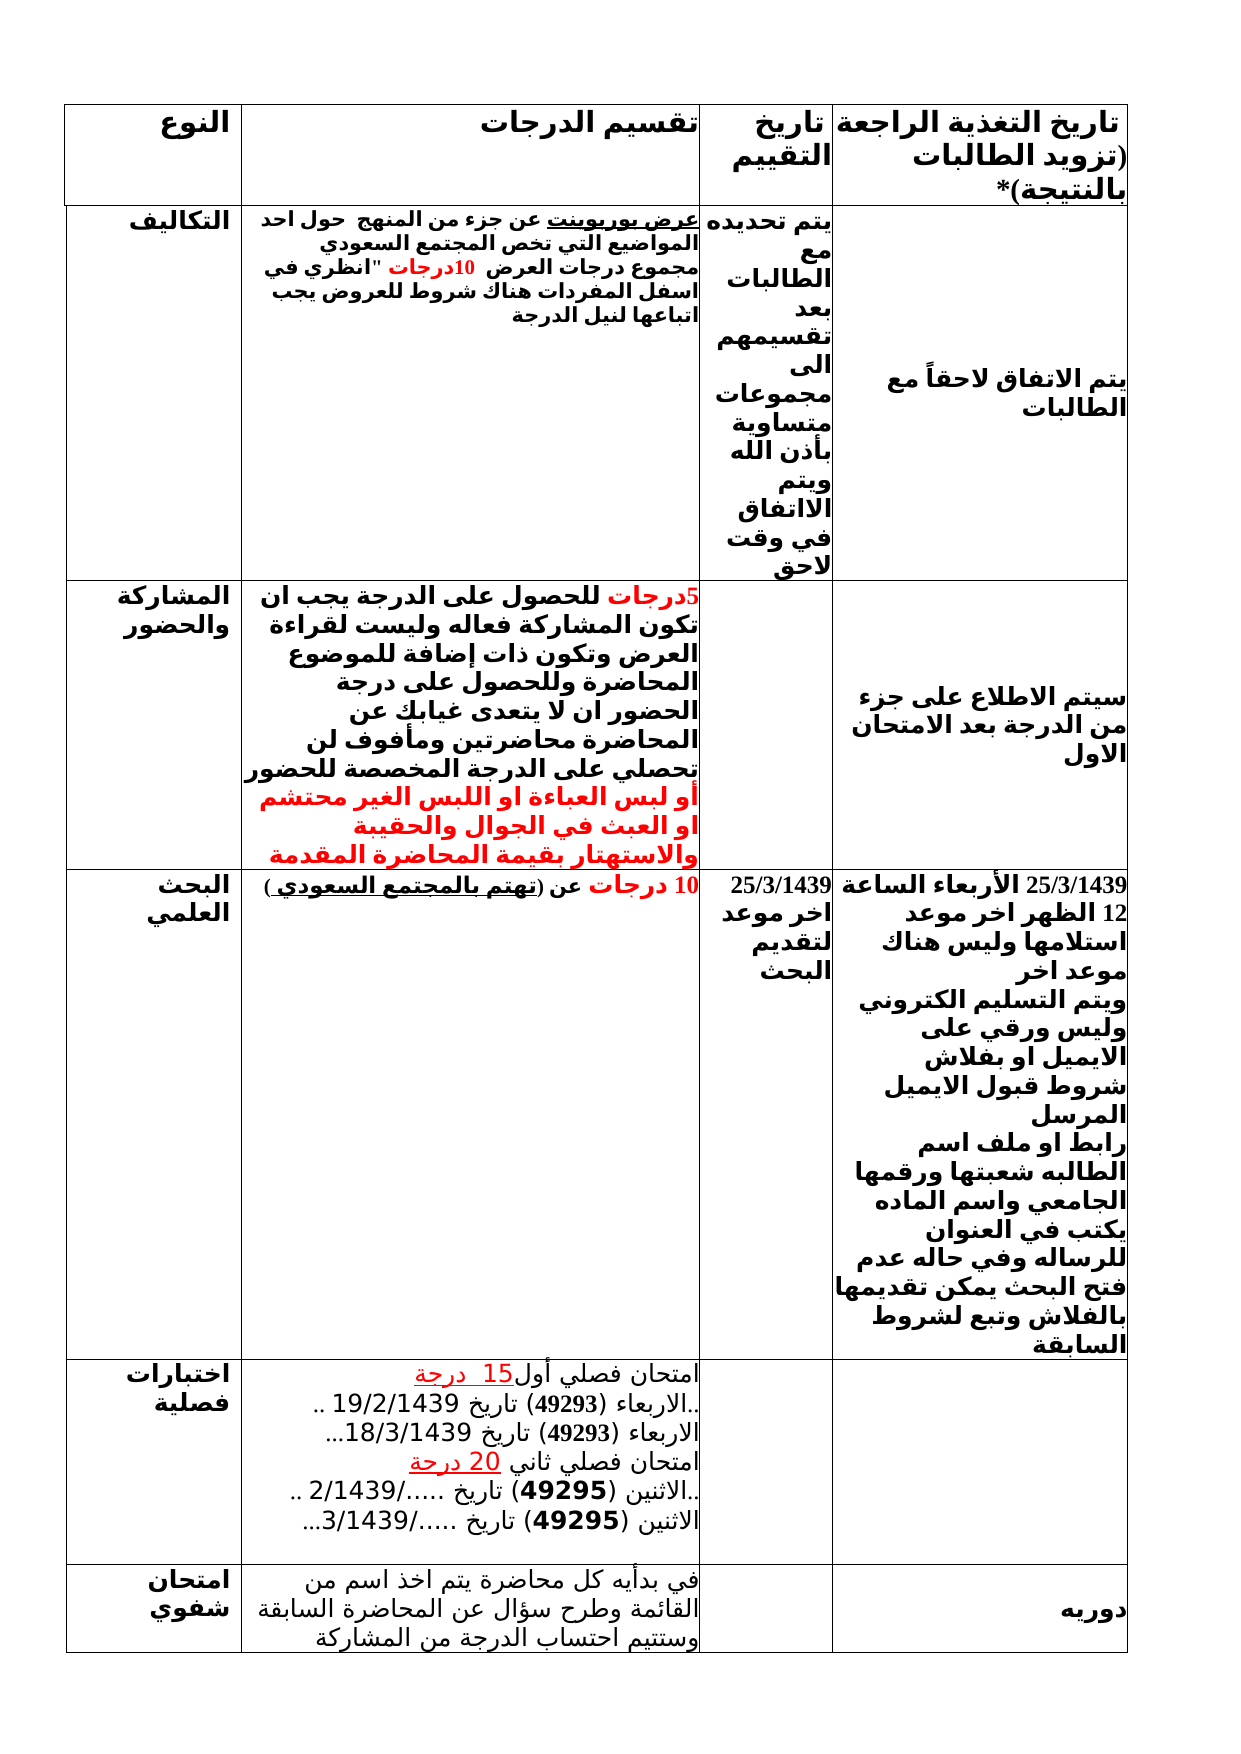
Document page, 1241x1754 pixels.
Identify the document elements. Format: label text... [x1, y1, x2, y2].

table_cell يتم تحديده مع الطالبات بعد تقسيمهم الى مجموعات متساوية بأذن الله ويتم الااتفاق في وقت لاحق [700, 206, 832, 580]
table_header تقسيم الدرجات [242, 105, 699, 205]
table_cell [700, 1565, 832, 1652]
table_cell [700, 581, 832, 869]
table_cell اختبارات فصلية [67, 1360, 241, 1564]
table_cell 10 درجات عن (تهتم بالمجتمع السعودي ) [242, 870, 699, 1358]
table_header تاريخ التغذية الراجعة (تزويد الطالبات بالنتيجة)* [833, 105, 1127, 205]
table_cell سيتم الاطلاع على جزء من الدرجة بعد الامتحان الاول [833, 581, 1127, 869]
table_cell المشاركة والحضور [67, 581, 241, 869]
table_header تاريخ التقييم [700, 105, 832, 205]
table_cell امتحان شفوي [67, 1565, 241, 1652]
table_header النوع [65, 105, 241, 205]
table_cell [833, 1360, 1127, 1564]
table_cell عرض بوربوينت عن جزء من المنهج حول احد المواضيع التي تخص المجتمع السعودي مجموع درجات العرض 10درجات "انظري في اسفل المفردات هناك شروط للعروض يجب اتباعها لنيل الدرجة [242, 206, 699, 580]
table_cell دوريه [833, 1565, 1127, 1652]
table_cell في بدأيه كل محاضرة يتم اخذ اسم من القائمة وطرح سؤال عن المحاضرة السابقة وستتيم احتساب الدرجة من المشاركة [242, 1565, 699, 1652]
table_cell [700, 1360, 832, 1564]
table_cell 25/3/1439 الأربعاء الساعة 12 الظهر اخر موعد استلامها وليس هناك موعد اخر ويتم التسليم الكتروني وليس ورقي على الايميل او بفلاش شروط قبول الايميل المرسل رابط او ملف اسم الطالبه شعبتها ورقمها الجامعي واسم الماده يكتب في العنوان للرساله وفي حاله عدم فتح البحث يمكن تقديمها بالفلاش وتبع لشروط السابقة [833, 870, 1127, 1358]
table_cell امتحان فصلي أول15 درجة .. الاربعاء (49293) تاريخ 19/2/1439.. ...الاربعاء (49293) تاريخ 18/3/1439 امتحان فصلي ثاني 20 درجة .. الاثنين (49295) تاريخ ...../2/1439.. ...الاثنين (49295) تاريخ ...../3/1439 [242, 1360, 699, 1564]
table_cell البحث العلمي [67, 870, 241, 1358]
table_cell 25/3/1439 اخر موعد لتقديم البحث [700, 870, 832, 1358]
table_cell يتم الاتفاق لاحقاً مع الطالبات [833, 206, 1127, 580]
table_cell التكاليف [67, 206, 241, 580]
table_cell 5درجات للحصول على الدرجة يجب ان تكون المشاركة فعاله وليست لقراءة العرض وتكون ذات إضافة للموضوع المحاضرة وللحصول على درجة الحضور ان لا يتعدى غيابك عن المحاضرة محاضرتين ومأفوف لن تحصلي على الدرجة المخصصة للحضور أو لبس العباءة او اللبس الغير محتشم او العبث في الجوال والحقيبة والاستهتار بقيمة المحاضرة المقدمة [242, 581, 699, 869]
